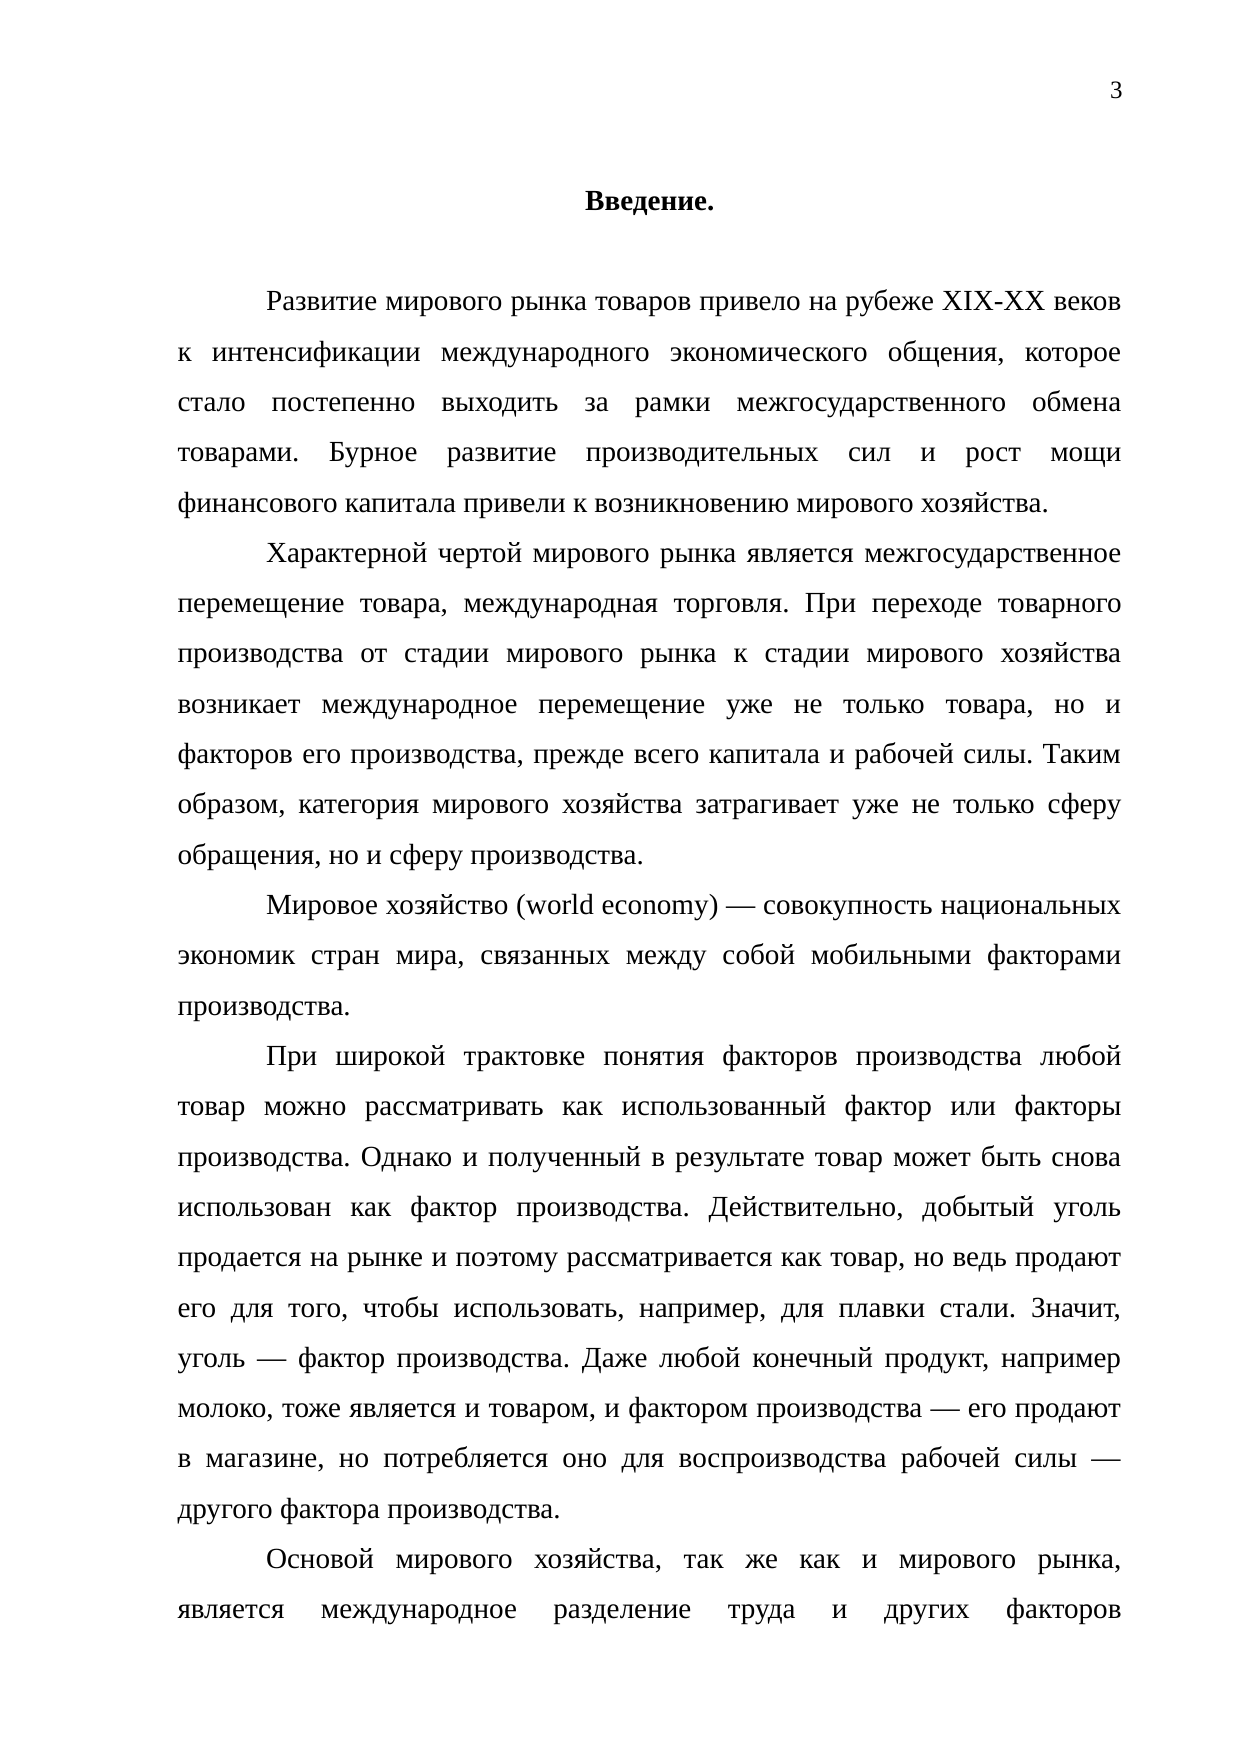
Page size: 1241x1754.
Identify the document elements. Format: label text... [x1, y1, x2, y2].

text При широкой трактовке понятия факторов производства любой товар можно рассматривать как использованный фактор или факторы производства. Однако и полученный в результате товар может быть снова использован как фактор производства. Действительно, добытый уголь продается на рынке и поэтому рассматривается как товар, но ведь продают его для того, чтобы использовать, например, для плавки стали. Значит, уголь — фактор производства. Даже любой конечный продукт, например молоко, тоже является и товаром, и фактором производства — его продают в магазине, но потребляется оно для воспроизводства рабочей силы — другого фактора производства. [177, 1038, 1122, 1524]
text Введение. [177, 183, 1122, 216]
text Развитие мирового рынка товаров привело на рубеже XIX-XX веков к интенсификации международного экономического общения, которое стало постепенно выходить за рамки межгосударственного обмена товарами. Бурное развитие производительных сил и рост мощи финансового капитала привели к возникновению мирового хозяйства. [177, 283, 1122, 518]
text Мировое хозяйство (world economy) — совокупность национальных экономик стран мира, связанных между собой мобильными факторами производства. [177, 887, 1122, 1021]
text Характерной чертой мирового рынка является межгосударственное перемещение товара, международная торговля. При переходе товарного производства от стадии мирового рынка к стадии мирового хозяйства возникает международное перемещение уже не только товара, но и факторов его производства, прежде всего капитала и рабочей силы. Таким образом, категория мирового хозяйства затрагивает уже не только сферу обращения, но и сферу производства. [177, 535, 1122, 870]
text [177, 1541, 1122, 1625]
